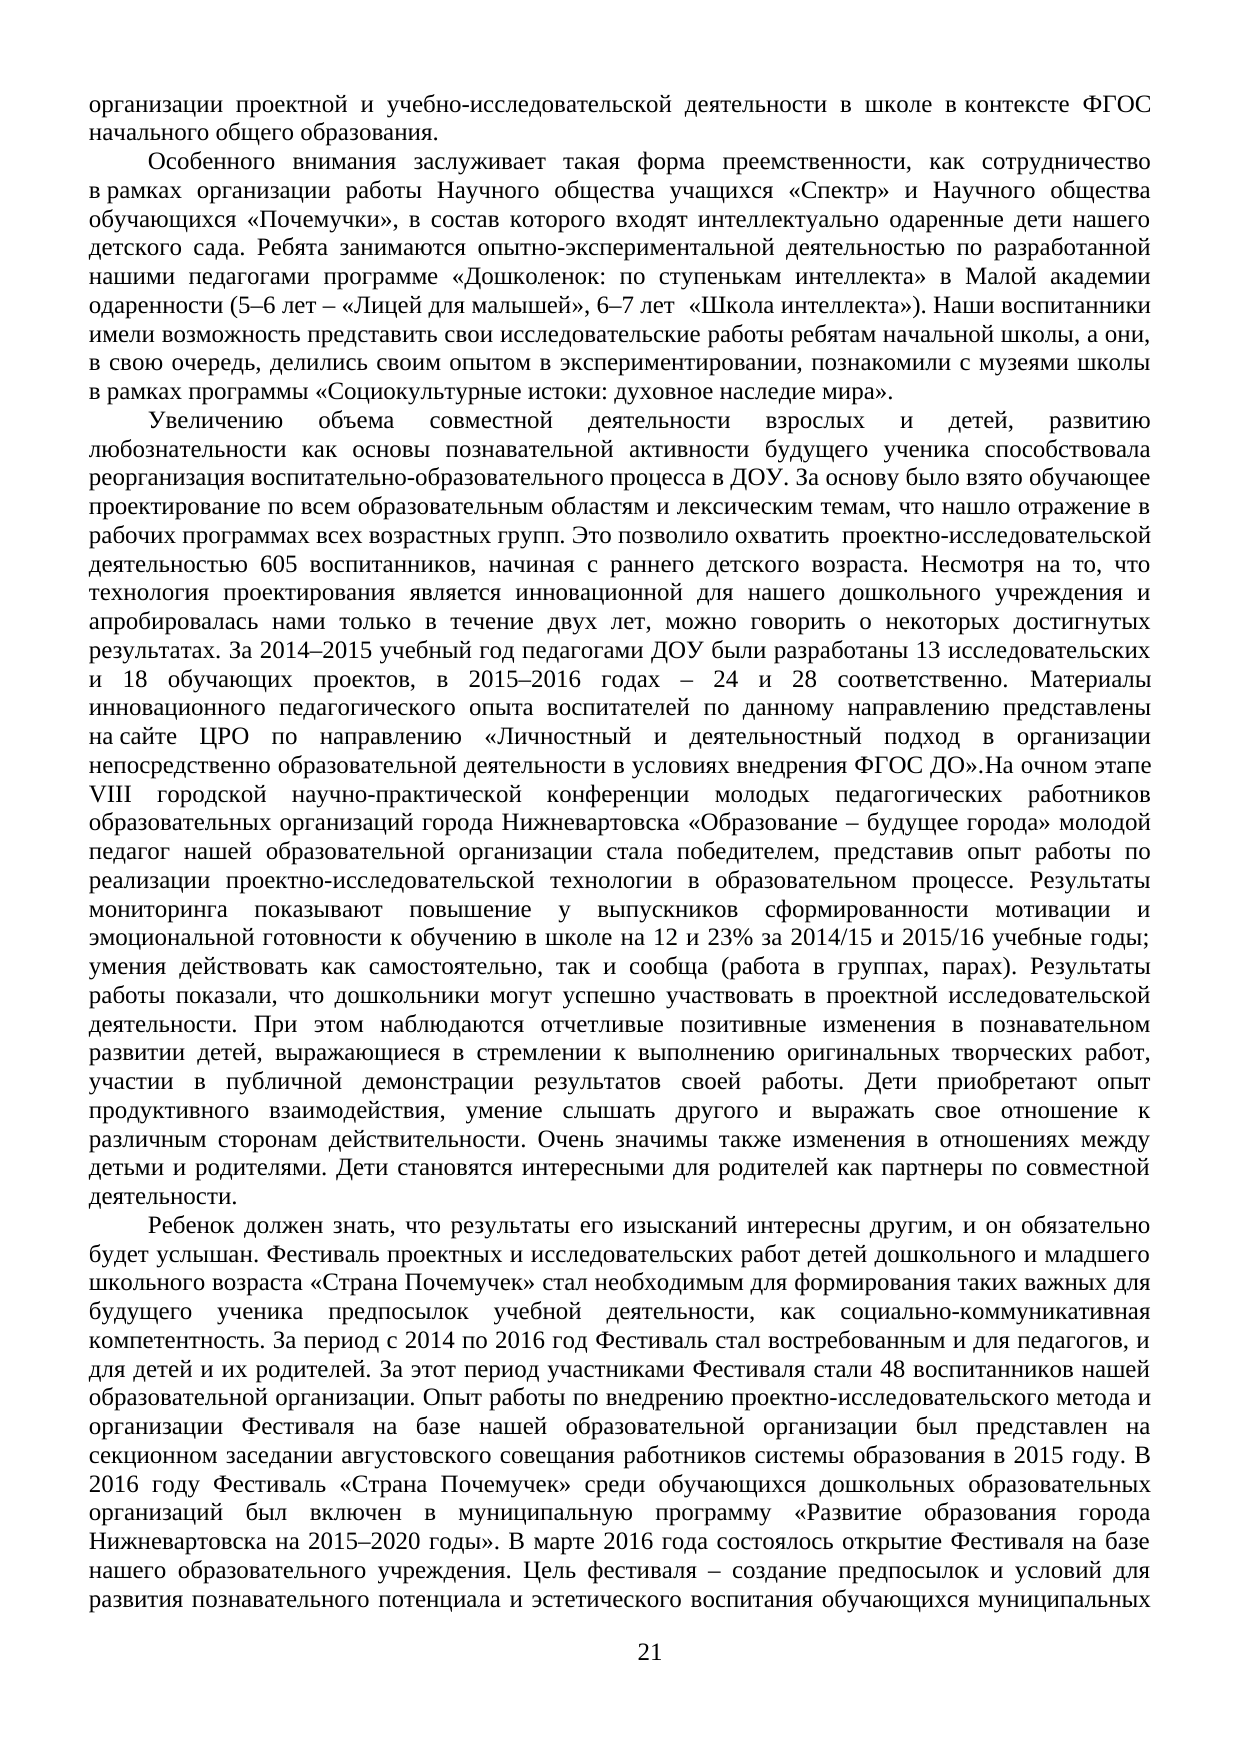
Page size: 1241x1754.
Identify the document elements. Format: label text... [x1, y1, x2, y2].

text Увеличению объема совместной деятельности взрослых и детей, развитию любознательности как основы познавательной активности будущего ученика способствовала реорганизация воспитательно-образовательного процесса в ДОУ. За основу было взято обучающее проектирование по всем образовательным областям и лексическим темам, что нашло отражение в рабочих программах всех возрастных групп. Это позволило охватить проектно-исследовательской деятельностью 605 воспитанников, начиная с раннего детского возраста. Несмотря на то, что технология проектирования является инновационной для нашего дошкольного учреждения и апробировалась нами только в течение двух лет, можно говорить о некоторых достигнутых результатах. За 2014–2015 учебный год педагогами ДОУ были разработаны 13 исследовательских и 18 обучающих проектов, в 2015–2016 годах – 24 и 28 соответственно. Материалы инновационного педагогического опыта воспитателей по данному направлению представлены на сайте ЦРО по направлению «Личностный и деятельностный подход в организации непосредственно образовательной деятельности в условиях внедрения ФГОС ДО».На очном этапе VIII городской научно-практической конференции молодых педагогических работников образовательных организаций города Нижневартовска «Образование – будущее города» молодой педагог нашей образовательной организации стала победителем, представив опыт работы по реализации проектно-исследовательской технологии в образовательном процессе. Результаты мониторинга показывают повышение у выпускников сформированности мотивации и эмоциональной готовности к обучению в школе на 12 и 23% за 2014/15 и 2015/16 учебные годы; умения действовать как самостоятельно, так и сообща (работа в группах, парах). Результаты работы показали, что дошкольники могут успешно участвовать в проектной исследовательской деятельности. При этом наблюдаются отчетливые позитивные изменения в познавательном развитии детей, выражающиеся в стремлении к выполнению оригинальных творческих работ, участии в публичной демонстрации результатов своей работы. Дети приобретают опыт продуктивного взаимодействия, умение слышать другого и выражать свое отношение к различным сторонам действительности. Очень значимы также изменения в отношениях между детьми и родителями. Дети становятся интересными для родителей как партнеры по совместной деятельности. [89, 405, 1152, 1210]
text Особенного внимания заслуживает такая форма преемственности, как сотрудничество в рамках организации работы Научного общества учащихся «Спектр» и Научного общества обучающихся «Почемучки», в состав которого входят интеллектуально одаренные дети нашего детского сада. Ребята занимаются опытно-экспериментальной деятельностью по разработанной нашими педагогами программе «Дошколенок: по ступенькам интеллекта» в Малой академии одаренности (5–6 лет – «Лицей для малышей», 6–7 лет «Школа интеллекта»). Наши воспитанники имели возможность представить свои исследовательские работы ребятам начальной школы, а они, в свою очередь, делились своим опытом в экспериментировании, познакомили с музеями школы в рамках программы «Социокультурные истоки: духовное наследие мира». [89, 146, 1152, 405]
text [89, 1210, 1152, 1612]
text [89, 89, 1152, 146]
